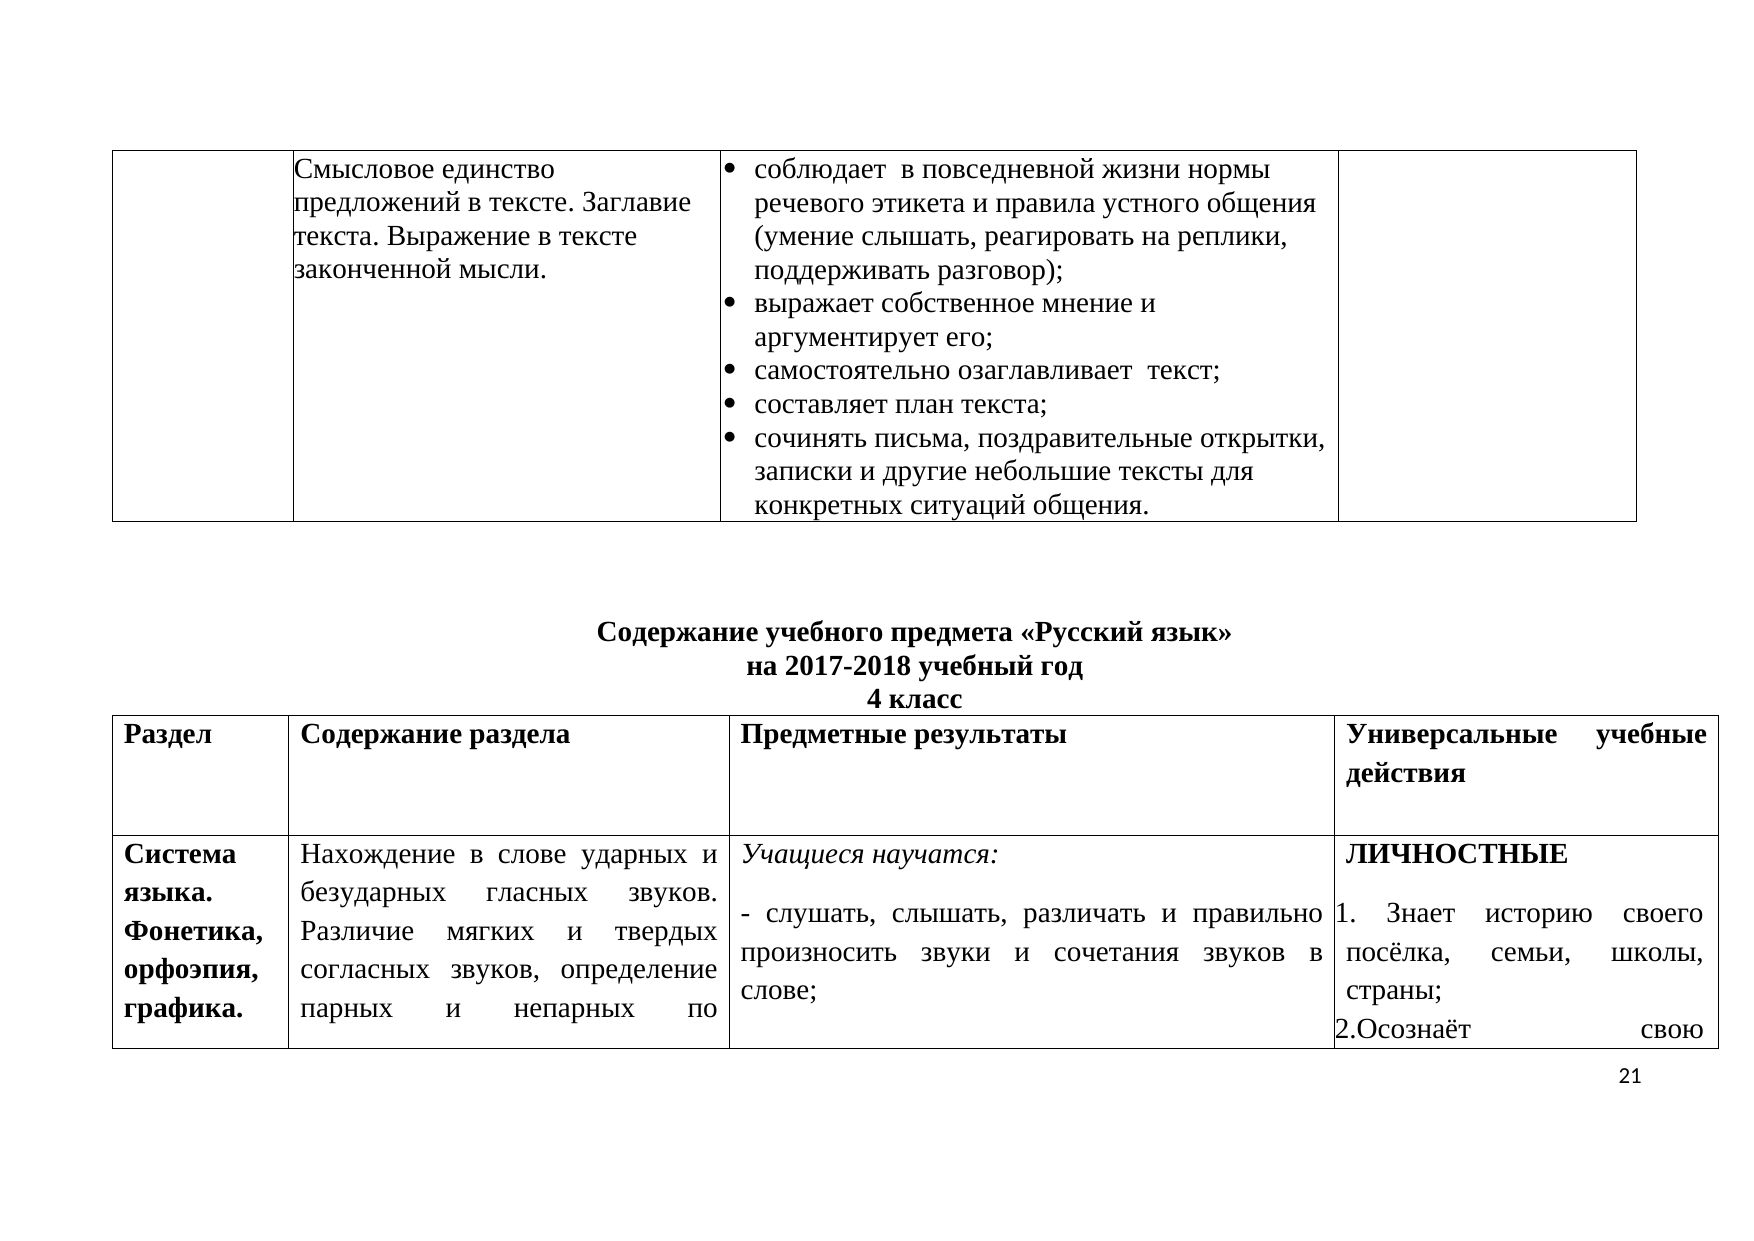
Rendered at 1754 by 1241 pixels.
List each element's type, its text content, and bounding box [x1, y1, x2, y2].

table_header Универсальные учебные действия [1335, 716, 1718, 835]
table_header Раздел [113, 716, 288, 835]
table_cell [113, 836, 288, 1048]
list на 2017-2018 учебный год [187, 648, 1641, 682]
table_header Содержание раздела [289, 716, 729, 835]
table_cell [721, 151, 1338, 521]
table_cell [1339, 151, 1636, 521]
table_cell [294, 151, 720, 521]
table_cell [289, 836, 729, 1048]
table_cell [730, 836, 1334, 1048]
list Содержание учебного предмета «Русский язык» [187, 614, 1641, 648]
table_header Предметные результаты [730, 716, 1334, 835]
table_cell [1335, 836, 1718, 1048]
list 4 класс [187, 682, 1641, 715]
table_cell [113, 151, 293, 521]
